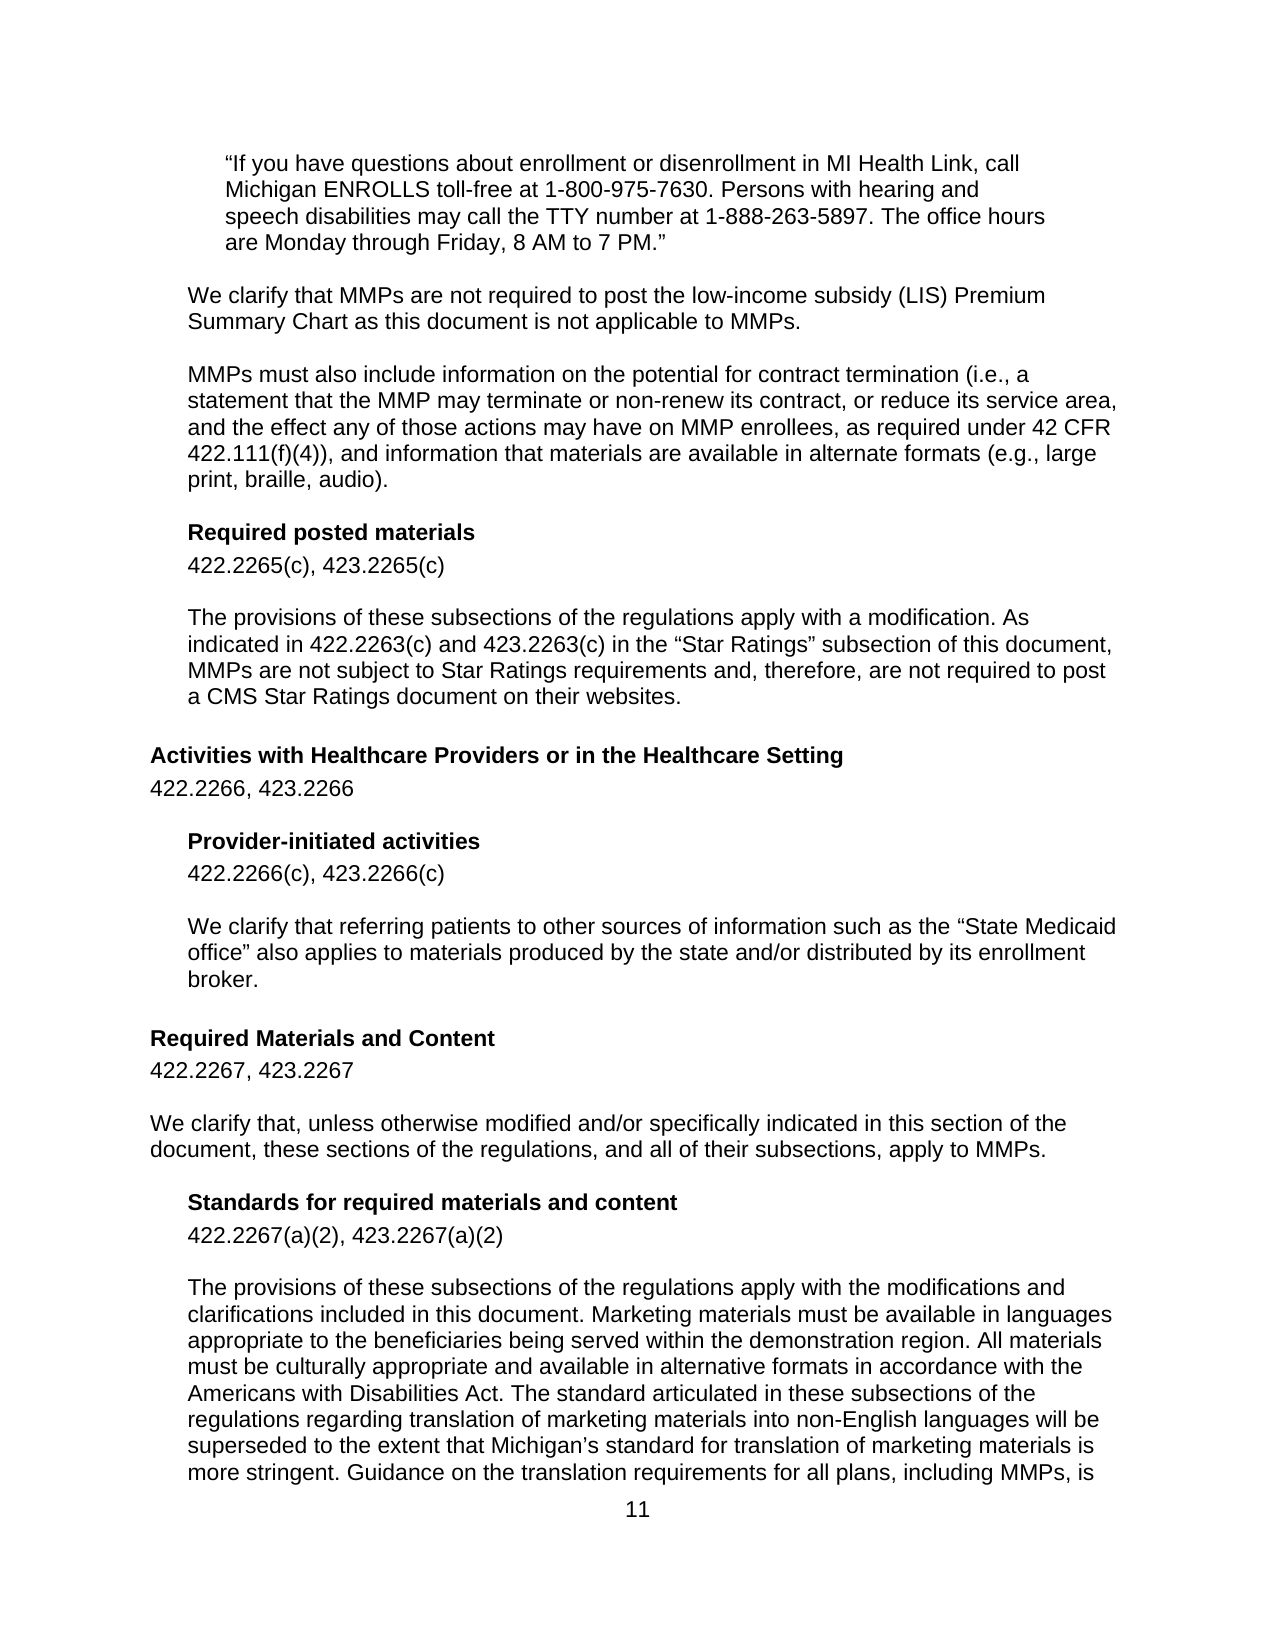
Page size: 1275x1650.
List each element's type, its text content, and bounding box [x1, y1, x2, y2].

text We clarify that MMPs are not required to post the low-income subsidy (LIS) Premium Summary Chart as this document is not applicable to MMPs. [187, 282, 1125, 334]
text MMPs must also include information on the potential for contract termination (i.e., a statement that the MMP may terminate or non-renew its contract, or reduce its service area, and the effect any of those actions may have on MMP enrollees, as required under 42 CFR 422.111(f)(4)), and information that materials are available in alternate formats (e.g., large print, braille, audio). [187, 361, 1125, 493]
text 422.2266(c), 423.2266(c) [187, 860, 1125, 887]
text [187, 1274, 1125, 1485]
text We clarify that, unless otherwise modified and/or specifically indicated in this section of the document, these sections of the regulations, and all of their subsections, apply to MMPs. [150, 1110, 1125, 1163]
text “If you have questions about enrollment or disenrollment in MI Health Link, call Michigan ENROLLS toll-free at 1-800-975-7630. Persons with hearing and speech disabilities may call the TTY number at 1-888-263-5897. The office hours are Monday through Friday, 8 AM to 7 PM.” [225, 150, 1050, 255]
text 422.2266, 423.2266 [150, 775, 1125, 801]
subtitle Standards for required materials and content [187, 1189, 1125, 1215]
text The provisions of these subsections of the regulations apply with a modification. As indicated in 422.2263(c) and 423.2263(c) in the “Star Ratings” subsection of this document, MMPs are not subject to Star Ratings requirements and, therefore, are not required to post a CMS Star Ratings document on their websites. [187, 604, 1125, 710]
text We clarify that referring patients to other sources of information such as the “State Medicaid office” also applies to materials produced by the state and/or distributed by its enrollment broker. [187, 913, 1125, 992]
subtitle Activities with Healthcare Providers or in the Healthcare Setting [150, 742, 1125, 769]
subtitle Provider-initiated activities [187, 828, 1125, 854]
subtitle Required posted materials [187, 519, 1125, 545]
subtitle Required Materials and Content [150, 1024, 1125, 1051]
text 422.2267, 423.2267 [150, 1057, 1125, 1083]
text 422.2265(c), 423.2265(c) [187, 552, 1125, 578]
text 422.2267(a)(2), 423.2267(a)(2) [187, 1222, 1125, 1248]
